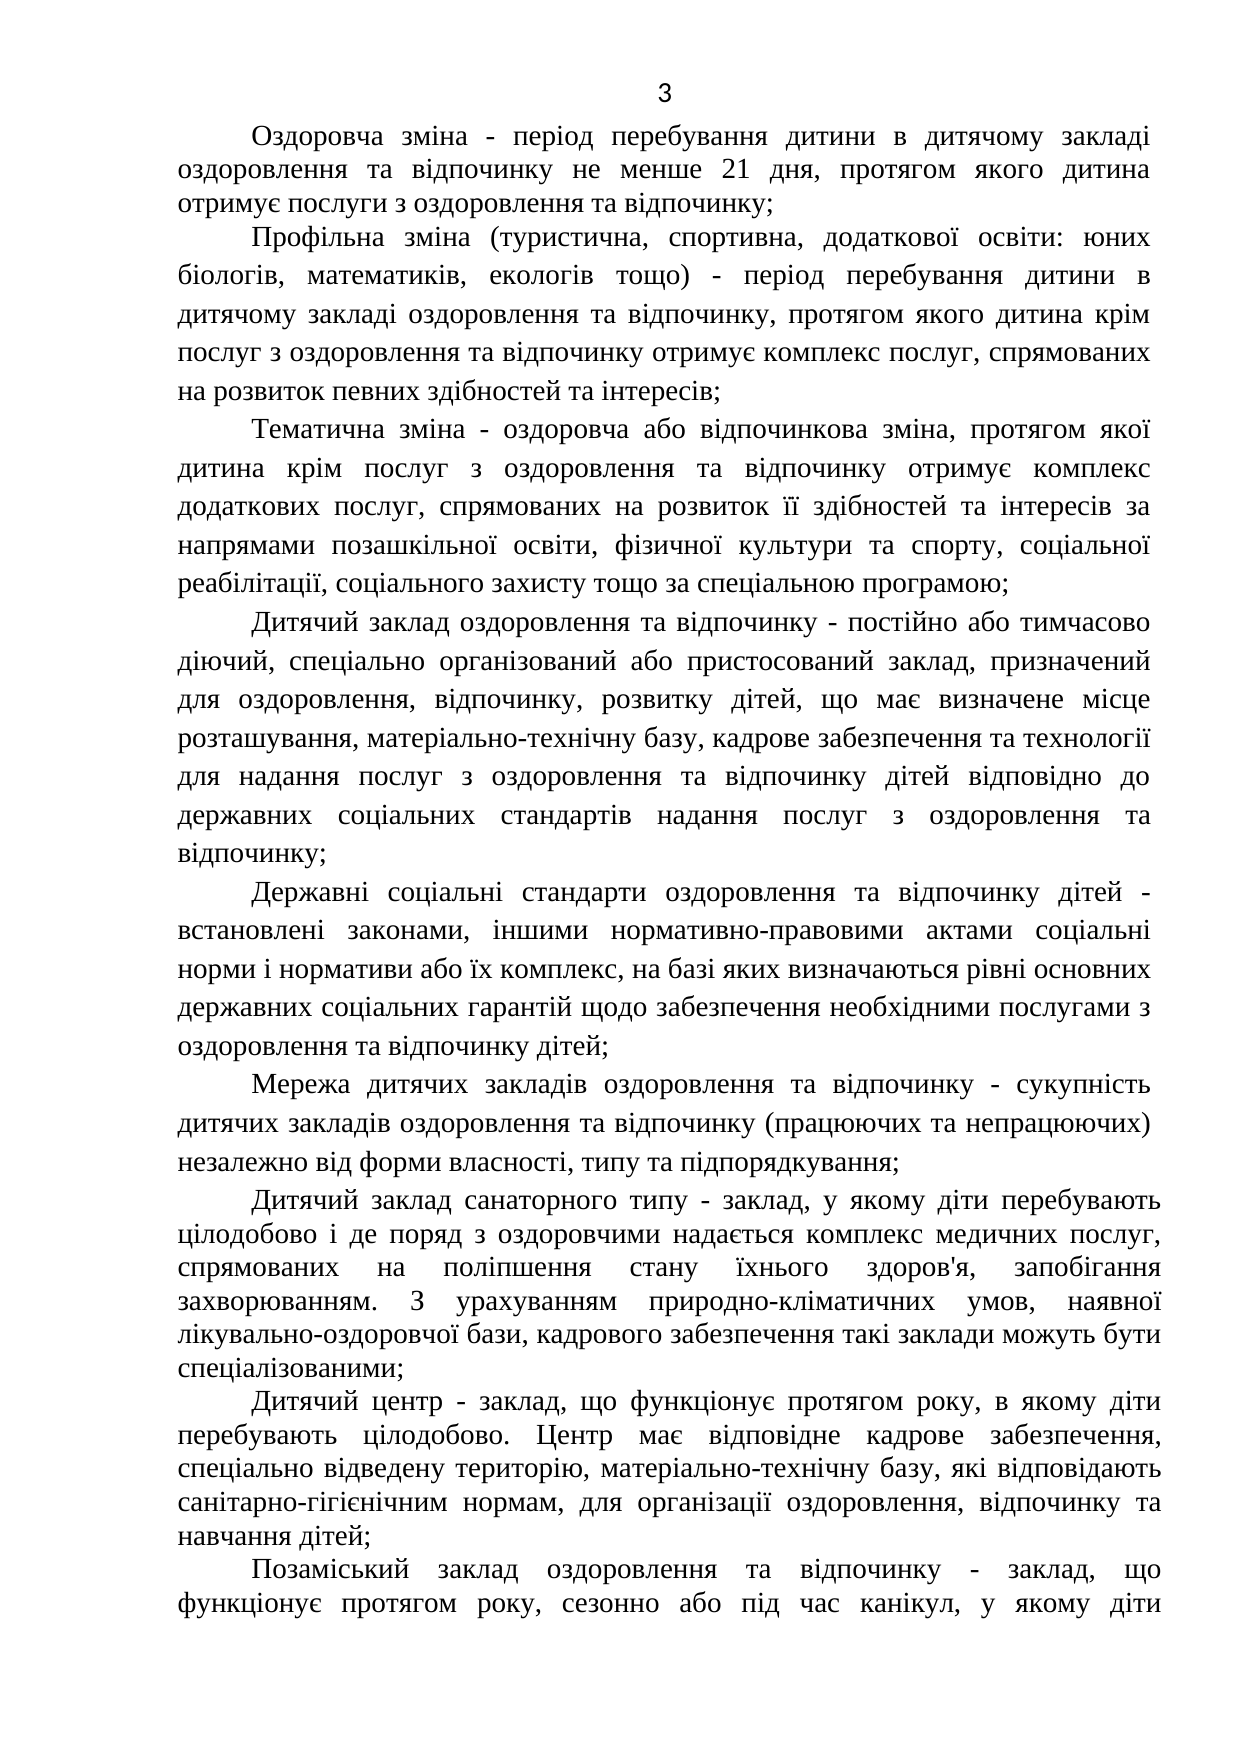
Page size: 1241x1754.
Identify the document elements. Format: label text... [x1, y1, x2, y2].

text Профільна зміна (туристична, спортивна, додаткової освіти: юних біологів, математиків, екологів тощо) - період перебування дитини в дитячому закладі оздоровлення та відпочинку, протягом якого дитина крім послуг з оздоровлення та відпочинку отримує комплекс послуг, спрямованих на розвиток певних здібностей та інтересів; [177, 219, 1152, 406]
text Мережа дитячих закладів оздоровлення та відпочинку - сукупність дитячих закладів оздоровлення та відпочинку (працюючих та непрацюючих) незалежно від форми власності, типу та підпорядкування; [177, 1067, 1152, 1177]
text Оздоровча зміна - період перебування дитини в дитячому закладі оздоровлення та відпочинку не менше 21 дня, протягом якого дитина отримує послуги з оздоровлення та відпочинку; [177, 118, 1152, 219]
text Дитячий центр - заклад, що функціонує протягом року, в якому діти перебувають цілодобово. Центр має відповідне кадрове забезпечення, спеціально відведену територію, матеріально-технічну базу, які відповідають санітарно-гігієнічним нормам, для організації оздоровлення, відпочинку та навчання дітей; [177, 1383, 1162, 1551]
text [177, 1551, 1162, 1618]
text Дитячий заклад санаторного типу - заклад, у якому діти перебувають цілодобово і де поряд з оздоровчими надається комплекс медичних послуг, спрямованих на поліпшення стану їхнього здоров'я, запобігання захворюванням. З урахуванням природно-кліматичних умов, наявної лікувально-оздоровчої бази, кадрового забезпечення такі заклади можуть бути спеціалізованими; [177, 1182, 1162, 1383]
text Дитячий заклад оздоровлення та відпочинку - постійно або тимчасово діючий, спеціально організований або пристосований заклад, призначений для оздоровлення, відпочинку, розвитку дітей, що має визначене місце розташування, матеріально-технічну базу, кадрове забезпечення та технології для надання послуг з оздоровлення та відпочинку дітей відповідно до державних соціальних стандартів надання послуг з оздоровлення та відпочинку; [177, 604, 1152, 869]
text Тематична зміна - оздоровча або відпочинкова зміна, протягом якої дитина крім послуг з оздоровлення та відпочинку отримує комплекс додаткових послуг, спрямованих на розвиток її здібностей та інтересів за напрямами позашкільної освіти, фізичної культури та спорту, соціальної реабілітації, соціального захисту тощо за спеціальною програмою; [177, 411, 1152, 599]
text Державні соціальні стандарти оздоровлення та відпочинку дітей - встановлені законами, іншими нормативно-правовими актами соціальні норми і нормативи або їх комплекс, на базі яких визначаються рівні основних державних соціальних гарантій щодо забезпечення необхідними послугами з оздоровлення та відпочинку дітей; [177, 874, 1152, 1062]
